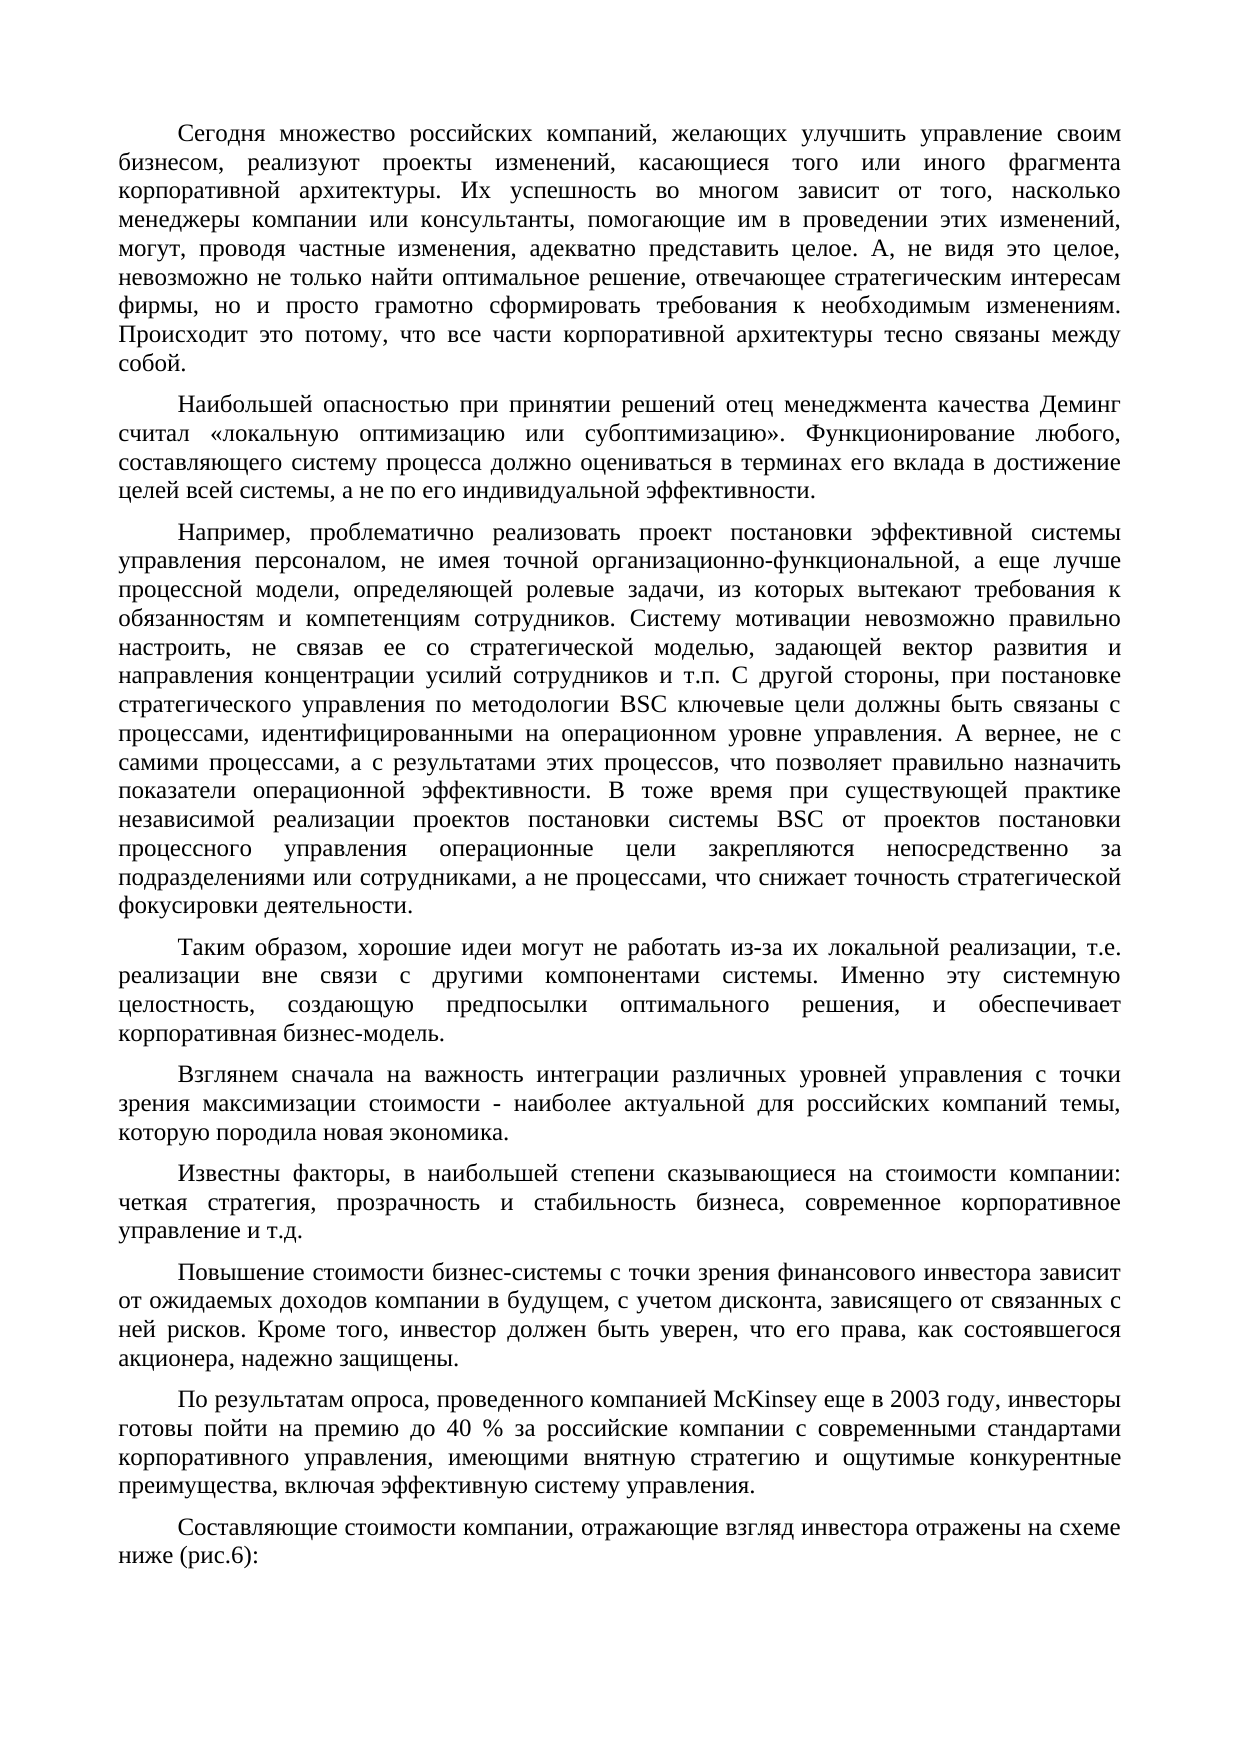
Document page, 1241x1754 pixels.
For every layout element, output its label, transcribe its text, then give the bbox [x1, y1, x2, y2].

text Повышение стоимости бизнес-системы с точки зрения финансового инвестора зависит от ожидаемых доходов компании в будущем, с учетом дисконта, зависящего от связанных с ней рисков. Кроме того, инвестор должен быть уверен, что его права, как состоявшегося акционера, надежно защищены. [118, 1257, 1122, 1372]
text Взглянем сначала на важность интеграции различных уровней управления с точки зрения максимизации стоимости - наиболее актуальной для российских компаний темы, которую породила новая экономика. [118, 1059, 1122, 1146]
text Наибольшей опасностью при принятии решений отец менеджмента качества Деминг считал «локальную оптимизацию или субоптимизацию». Функционирование любого, составляющего систему процесса должно оцениваться в терминах его вклада в достижение целей всей системы, а не по его индивидуальной эффективности. [118, 389, 1122, 504]
text Например, проблематично реализовать проект постановки эффективной системы управления персоналом, не имея точной организационно-функциональной, а еще лучше процессной модели, определяющей ролевые задачи, из которых вытекают требования к обязанностям и компетенциям сотрудников. Систему мотивации невозможно правильно настроить, не связав ее со стратегической моделью, задающей вектор развития и направления концентрации усилий сотрудников и т.п. С другой стороны, при постановке стратегического управления по методологии BSC ключевые цели должны быть связаны с процессами, идентифицированными на операционном уровне управления. А вернее, не с самими процессами, а с результатами этих процессов, что позволяет правильно назначить показатели операционной эффективности. В тоже время при существующей практике независимой реализации проектов постановки системы BSC от проектов постановки процессного управления операционные цели закрепляются непосредственно за подразделениями или сотрудниками, а не процессами, что снижает точность стратегической фокусировки деятельности. [118, 517, 1122, 919]
text Составляющие стоимости компании, отражающие взгляд инвестора отражены на схеме ниже (рис.6): [118, 1512, 1122, 1569]
text По результатам опроса, проведенного компанией McKinsey еще в 2003 году, инвесторы готовы пойти на премию до 40 % за российские компании с современными стандартами корпоративного управления, имеющими внятную стратегию и ощутимые конкурентные преимущества, включая эффективную систему управления. [118, 1384, 1122, 1499]
text Сегодня множество российских компаний, желающих улучшить управление своим бизнесом, реализуют проекты изменений, касающиеся того или иного фрагмента корпоративной архитектуры. Их успешность во многом зависит от того, насколько менеджеры компании или консультанты, помогающие им в проведении этих изменений, могут, проводя частные изменения, адекватно представить целое. А, не видя это целое, невозможно не только найти оптимальное решение, отвечающее стратегическим интересам фирмы, но и просто грамотно сформировать требования к необходимым изменениям. Происходит это потому, что все части корпоративной архитектуры тесно связаны между собой. [118, 118, 1122, 377]
text Таким образом, хорошие идеи могут не работать из-за их локальной реализации, т.е. реализации вне связи с другими компонентами системы. Именно эту системную целостность, создающую предпосылки оптимального решения, и обеспечивает корпоративная бизнес-модель. [118, 932, 1122, 1047]
text Известны факторы, в наибольшей степени сказывающиеся на стоимости компании: четкая стратегия, прозрачность и стабильность бизнеса, современное корпоративное управление и т.д. [118, 1158, 1122, 1244]
